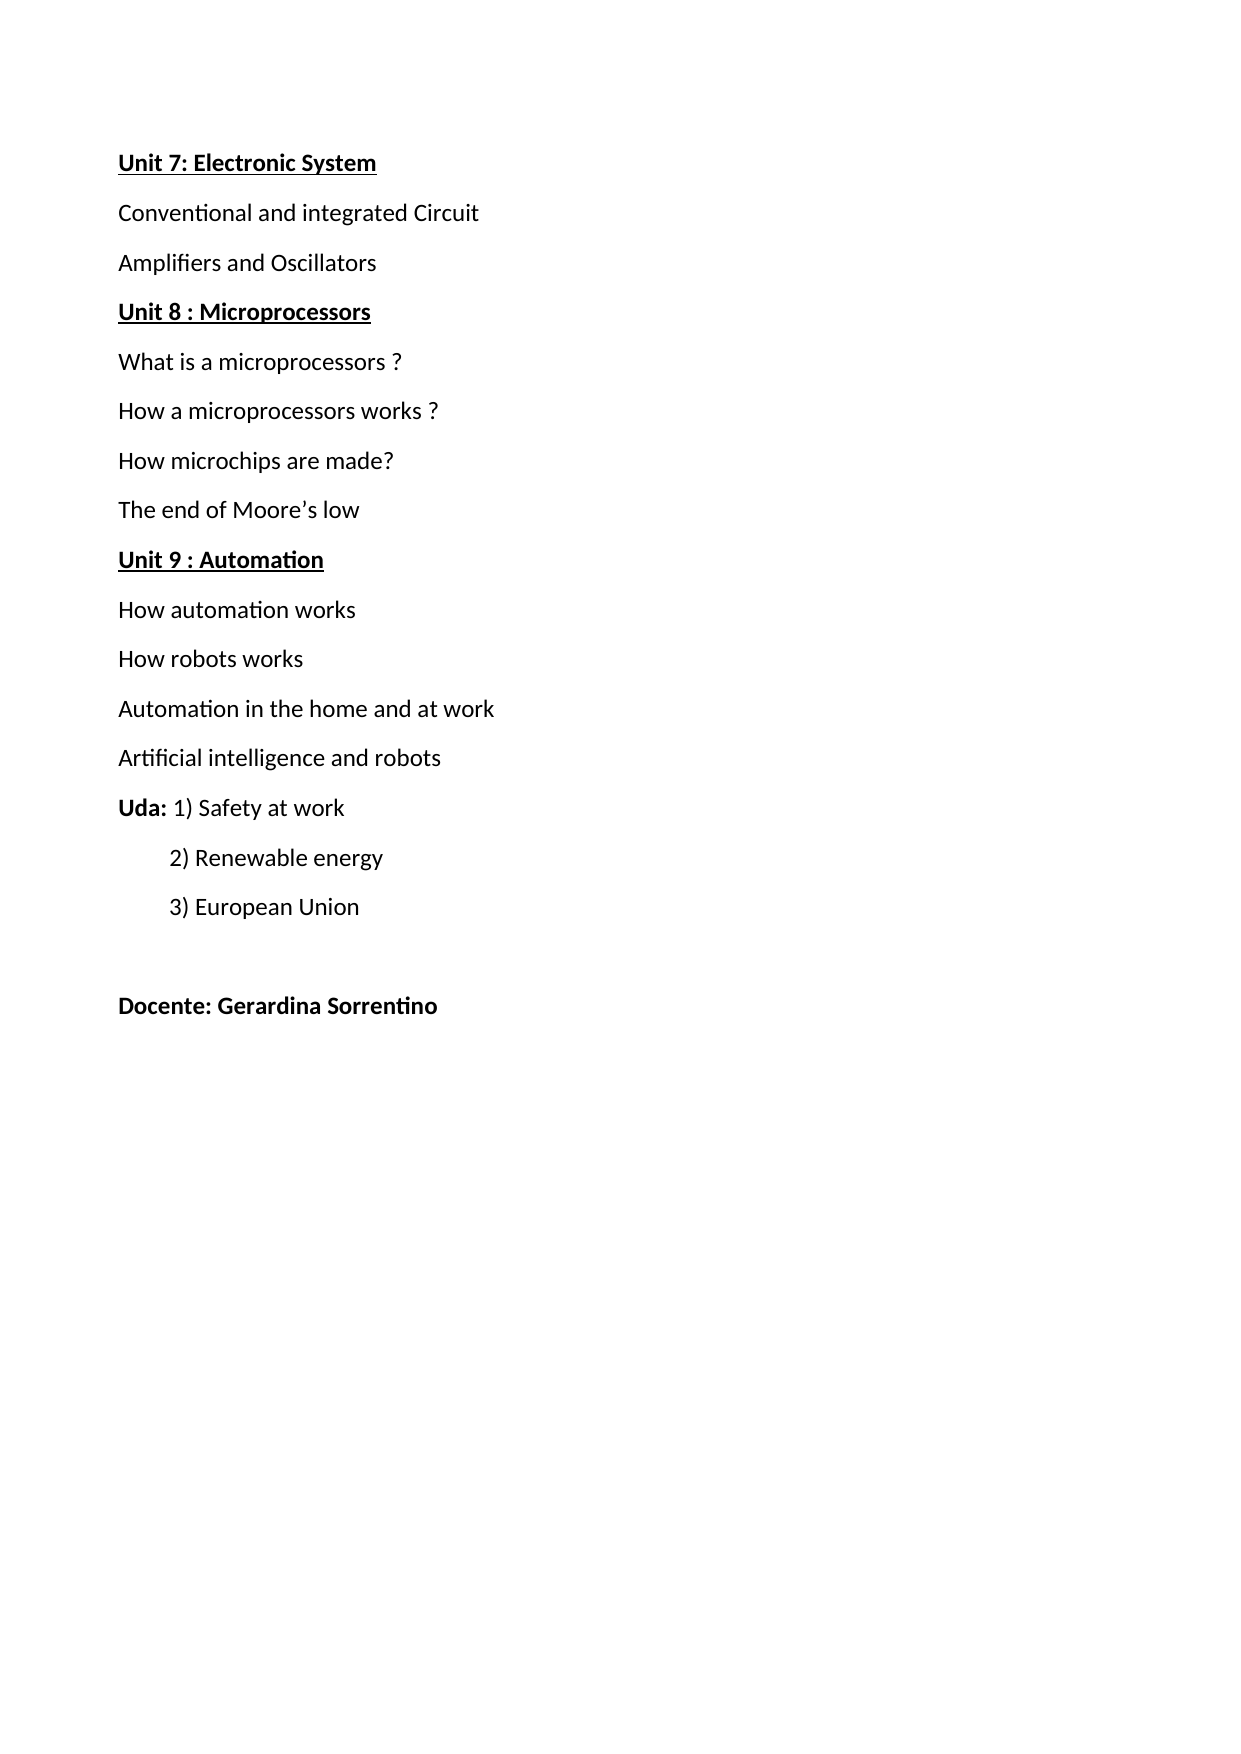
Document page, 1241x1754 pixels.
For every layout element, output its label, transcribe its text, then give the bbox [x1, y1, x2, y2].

text Unit 9 : Automation [118, 544, 1122, 575]
text How robots works [118, 643, 1122, 674]
text Automation in the home and at work [118, 693, 1122, 723]
text Unit 7: Electronic System [118, 148, 1122, 178]
text Amplifiers and Oscillators [118, 247, 1122, 277]
text What is a microprocessors ? [118, 346, 1122, 376]
text How a microprocessors works ? [118, 396, 1122, 426]
text 2) Renewable energy [118, 842, 1122, 872]
text Conventional and integrated Circuit [118, 197, 1122, 228]
text The end of Moore’s low [118, 495, 1122, 525]
text Unit 8 : Microprocessors [118, 296, 1122, 327]
text How microchips are made? [118, 445, 1122, 476]
text 3) European Union [118, 891, 1122, 922]
text Artificial intelligence and robots [118, 743, 1122, 773]
text How automation works [118, 594, 1122, 624]
text Uda: 1) Safety at work [118, 792, 1122, 823]
text Docente: Gerardina Sorrentino [118, 991, 1122, 1021]
